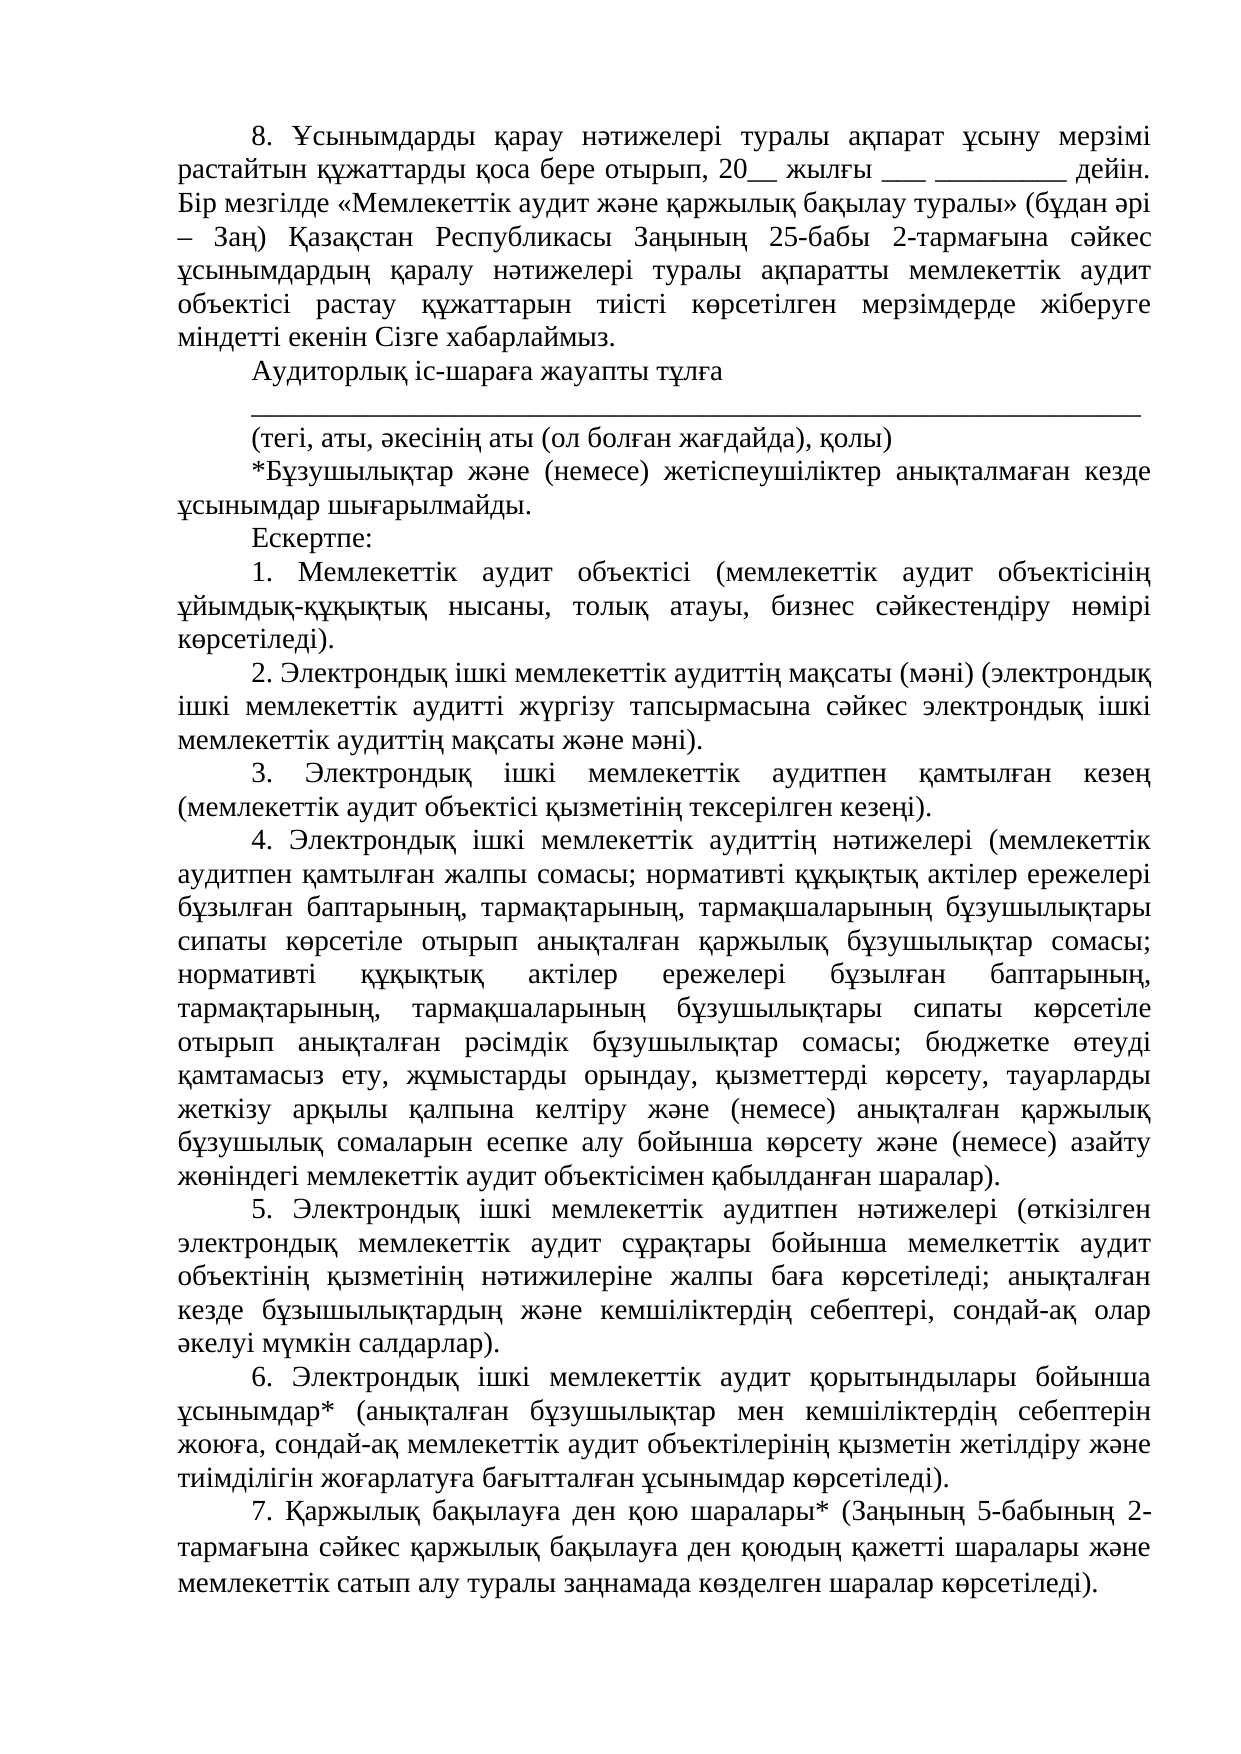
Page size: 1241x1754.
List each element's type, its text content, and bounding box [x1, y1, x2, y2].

text 5. Электрондық ішкі мемлекеттік аудитпен нәтижелері (өткізілген электрондық мемлекеттік аудит сұрақтары бойынша мемелкеттік аудит объектінің қызметінің нәтижилеріне жалпы баға көрсетіледі; анықталған кезде бұзышылықтардың және кемшіліктердің себептері, сондай-ақ олар әкелуі мүмкін салдарлар). [177, 1191, 1152, 1359]
text Ескертпе: [177, 521, 1152, 554]
text 1. Мемлекеттік аудит объектісі (мемлекеттік аудит объектісінің ұйымдық-құқықтық нысаны, толық атауы, бизнес сәйкестендіру нөмірі көрсетіледі). [177, 554, 1152, 655]
text 7. Қаржылық бақылауға ден қою шаралары* (Заңының 5-бабының 2-тармағына сәйкес қаржылық бақылауға ден қоюдың қажетті шаралары және мемлекеттік сатып алу туралы заңнамада көзделген шаралар көрсетіледі). [177, 1493, 1152, 1599]
text _____________________________________________________________ (тегі, аты, әкесінің аты (ол болған жағдайда), қолы) [177, 386, 1152, 453]
text 3. Электрондық ішкі мемлекеттік аудитпен қамтылған кезең (мемлекеттік аудит объектісі қызметінің тексерілген кезеңі). [177, 755, 1152, 822]
text 6. Электрондық ішкі мемлекеттік аудит қорытындылары бойынша ұсынымдар* (анықталған бұзушылықтар мен кемшіліктердің себептерін жоюға, сондай-ақ мемлекеттік аудит объектілерінің қызметін жетілдіру және тиімділігін жоғарлатуға бағытталған ұсынымдар көрсетіледі). [177, 1359, 1152, 1493]
text Аудиторлық іс-шараға жауапты тұлға [177, 353, 1152, 386]
text 8. Ұсынымдарды қарау нәтижелері туралы ақпарат ұсыну мерзімі растайтын құжаттарды қоса бере отырып, 20__ жылғы ___ _________ дейін. Бір мезгілде «Мемлекеттік аудит және қаржылық бақылау туралы» (бұдан әрі – Заң) Қазақстан Республикасы Заңының 25-бабы 2-тармағына сәйкес ұсынымдардың қаралу нәтижелері туралы ақпаратты мемлекеттік аудит объектісі растау құжаттарын тиісті көрсетілген мерзімдерде жіберуге міндетті екенін Сізге хабарлаймыз. [177, 118, 1152, 353]
text 2. Электрондық ішкі мемлекеттік аудиттің мақсаты (мәні) (электрондық ішкі мемлекеттік аудитті жүргізу тапсырмасына сәйкес электрондық ішкі мемлекеттік аудиттің мақсаты және мәні). [177, 655, 1152, 755]
text *Бұзушылықтар және (немесе) жетіспеушіліктер анықталмаған кезде ұсынымдар шығарылмайды. [177, 453, 1152, 521]
text 4. Электрондық ішкі мемлекеттік аудиттің нәтижелері (мемлекеттік аудитпен қамтылған жалпы сомасы; нормативті құқықтық актілер ережелері бұзылған баптарының, тармақтарының, тармақшаларының бұзушылықтары сипаты көрсетіле отырып анықталған қаржылық бұзушылықтар сомасы; нормативті құқықтық актілер ережелері бұзылған баптарының, тармақтарының, тармақшаларының бұзушылықтары сипаты көрсетіле отырып анықталған рәсімдік бұзушылықтар сомасы; бюджетке өтеуді қамтамасыз ету, жұмыстарды орындау, қызметтерді көрсету, тауарларды жеткізу арқылы қалпына келтіру және (немесе) анықталған қаржылық бұзушылық сомаларын есепке алу бойынша көрсету және (немесе) азайту жөніндегі мемлекеттік аудит объектісімен қабылданған шаралар). [177, 822, 1152, 1191]
